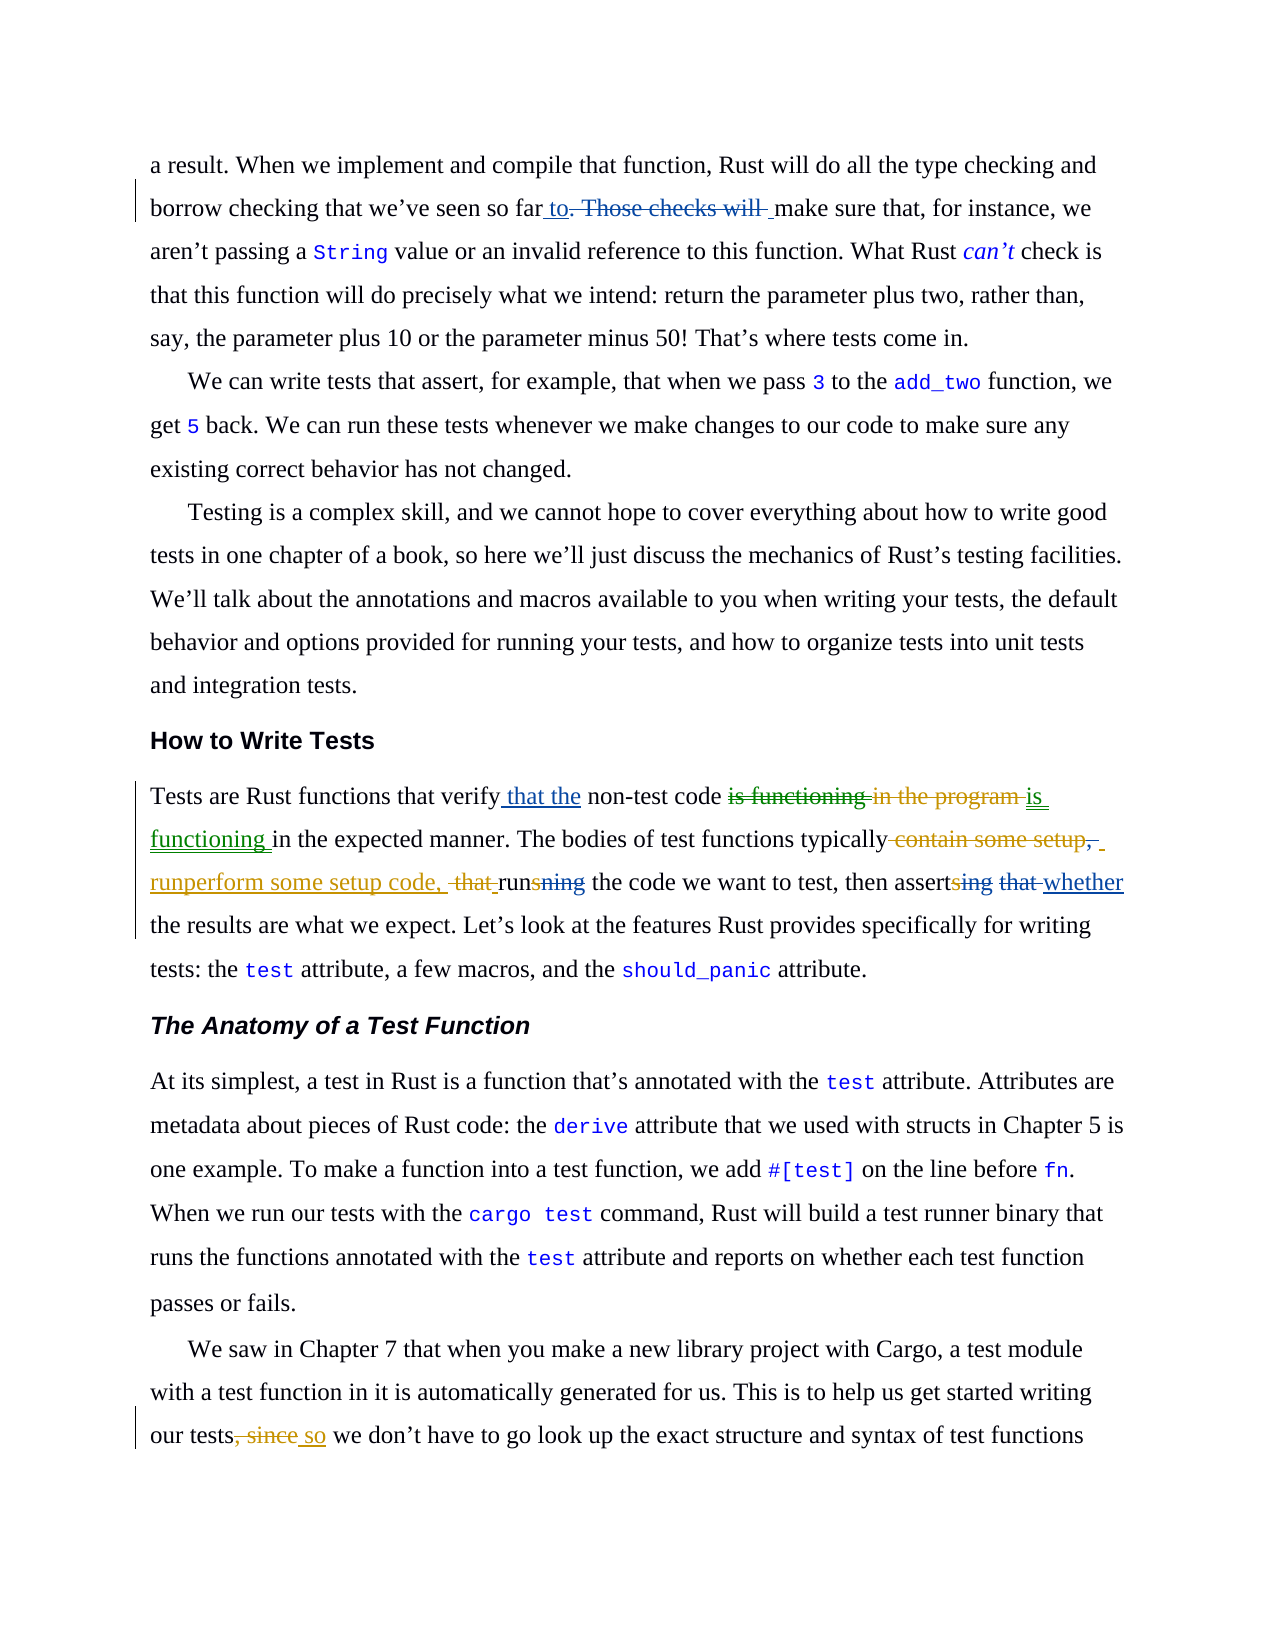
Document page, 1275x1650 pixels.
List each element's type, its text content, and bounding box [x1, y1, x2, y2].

text How to Write Tests [150, 726, 1125, 754]
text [150, 150, 1125, 352]
text Testing is a complex skill, and we cannot hope to cover everything about how to write good tests in one chapter of a book, so here we’ll just discuss the mechanics of Rust’s testing facilities. We’ll talk about the annotations and macros available to you when writing your tests, the default behavior and options provided for running your tests, and how to organize tests into unit tests and integration tests. [150, 497, 1125, 699]
text We can write tests that assert, for example, that when we pass 3 to the add_two function, we get 5 back. We can run these tests whenever we make changes to our code to make sure any existing correct behavior has not changed. [150, 366, 1125, 483]
text At its simplest, a test in Rust is a function that’s annotated with the test attribute. Attributes are metadata about pieces of Rust code: the derive attribute that we used with structs in Chapter 5 is one example. To make a function into a test function, we add #[test] on the line before fn. When we run our tests with the cargo test command, Rust will build a test runner binary that runs the functions annotated with the test attribute and reports on whether each test function passes or fails. [150, 1066, 1125, 1318]
text The Anatomy of a Test Function [150, 1011, 1125, 1039]
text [150, 1334, 1125, 1449]
text Tests are Rust functions that verify non-test code in the expected manner. The bodies of test functions typicallyrun the code we want to test, then assert the results are what we expect. Let’s look at the features Rust provides specifically for writing tests: the test attribute, a few macros, and the should_panic attribute. [150, 781, 1125, 983]
